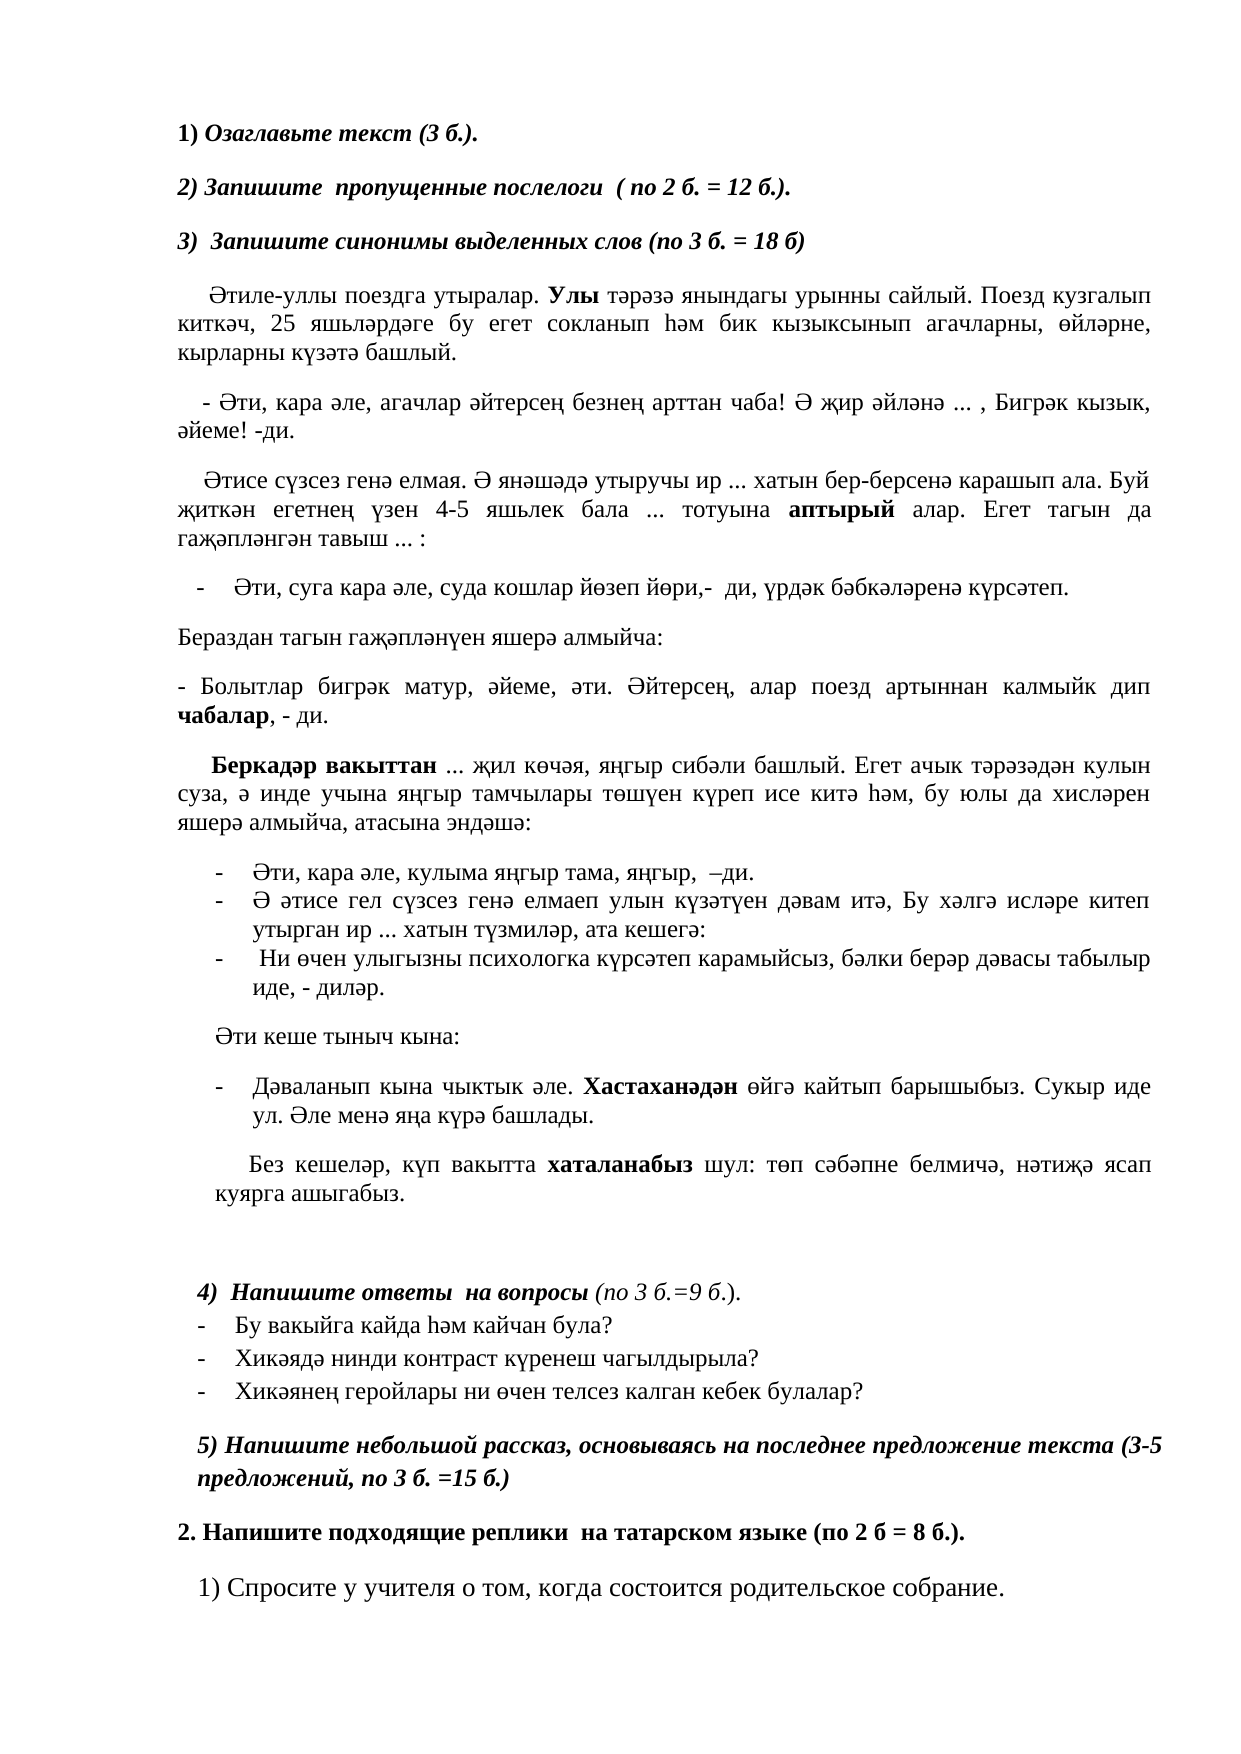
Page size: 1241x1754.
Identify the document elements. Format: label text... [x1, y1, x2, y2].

text 2. Напишите подходящие реплики на татарском языке (по 2 б = 8 б.). [177, 1517, 1152, 1546]
list 4) Напишите ответы на вопросы (по 3 б.=9 б.). [191, 1277, 1163, 1306]
text - Болытлар бигрәк матур, әйеме, әти. Әйтерсең, алар поезд артыннан калмыйк дип чабалар, - ди. [177, 671, 1152, 729]
list Хикәянең геройлары ни өчен телсез калган кебек булалар? [197, 1376, 1163, 1405]
text Әти кеше тыныч кына: [215, 1021, 1152, 1050]
list Ә әтисе гел сүзсез генә елмаеп улын күзәтүен дәвам итә, Бу хәлгә исләре китеп утырган ир ... хатын түзмиләр, ата кешегә: [215, 886, 1152, 943]
text 3) Запишите синонимы выделенных слов (по 3 б. = 18 б) [177, 226, 1152, 254]
text Әтиле-уллы поездга утыралар. Улы тәрәзә янындагы урынны сайлый. Поезд кузгалып киткәч, 25 яшьләрдәге бу егет сокланып һәм бик кызыксынып агачларны, өйләрне, кырларны күзәтә башлый. [177, 280, 1152, 366]
list Дәваланып кына чыктык әле. Хастаханәдән өйгә кайтып барышыбыз. Сукыр иде ул. Әле менә яңа күрә башлады. [215, 1071, 1152, 1128]
text Без кешеләр, күп вакытта хаталанабыз шул: төп сәбәпне белмичә, нәтиҗә ясап куярга ашыгабыз. [215, 1149, 1152, 1207]
text Әтисе сүзсез генә елмая. Ә янәшәдә утыручы ир ... хатын бер-берсенә карашып ала. Буй җиткән егетнең үзен 4-5 яшьлек бала ... тотуына аптырый алар. Егет тагын да гаҗәпләнгән тавыш ... : [177, 465, 1152, 551]
text Беркадәр вакыттан ... җил көчәя, яңгыр сибәли башлый. Егет ачык тәрәзәдән кулын суза, ә инде учына яңгыр тамчылары төшүен күреп исе китә һәм, бу юлы да хисләрен яшерә алмыйча, атасына эндәшә: [177, 750, 1152, 836]
list Ни өчен улыгызны психологка күрсәтеп карамыйсыз, бәлки берәр дәвасы табылыр иде, - диләр. [215, 943, 1152, 1001]
text 5) Напишите небольшой рассказ, основываясь на последнее предложение текста (3-5 предложений, по 3 б. =15 б.) [197, 1430, 1163, 1492]
list Әти, суга кара әле, суда кошлар йөзеп йөри,- ди, үрдәк бәбкәләренә күрсәтеп. [196, 572, 1152, 601]
list Бу вакыйга кайда һәм кайчан була? [197, 1310, 1163, 1339]
text Бераздан тагын гаҗәпләнүен яшерә алмыйча: [177, 622, 1152, 651]
text 1) Спросите у учителя о том, когда состоится родительское собрание. [177, 1571, 1152, 1602]
text 2) Запишите пропущенные послелоги ( по 2 б. = 12 б.). [177, 172, 1152, 201]
list Хикәядә нинди контраст күренеш чагылдырыла? [197, 1343, 1163, 1372]
text 1) Озаглавьте текст (3 б.). [177, 118, 1152, 147]
list Әти, кара әле, кулыма яңгыр тама, яңгыр, –ди. [215, 857, 1152, 886]
text - Әти, кара әле, агачлар әйтерсең безнең арттан чаба! Ә җир әйләнә ... , Бигрәк кызык, әйеме! -ди. [177, 387, 1152, 444]
